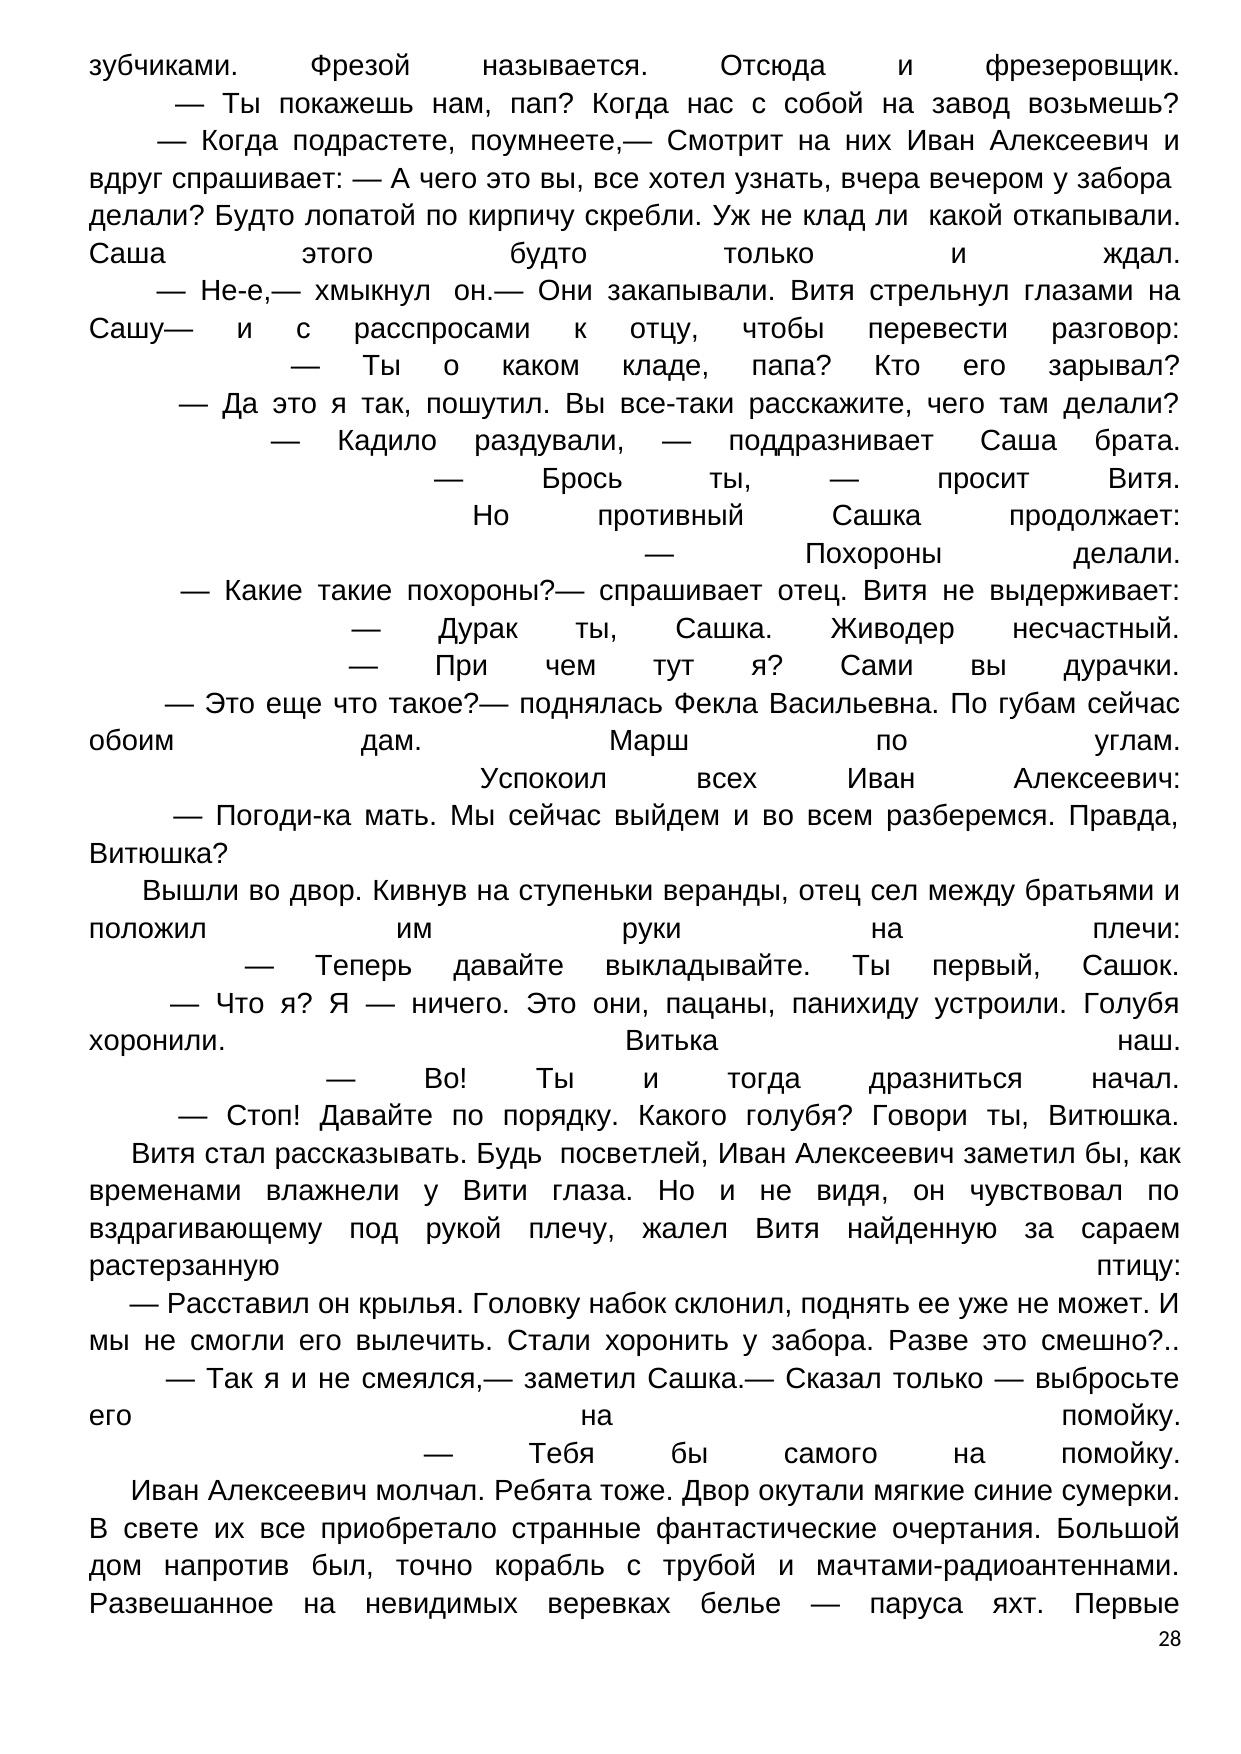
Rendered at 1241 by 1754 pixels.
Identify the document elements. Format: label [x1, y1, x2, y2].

text [89, 44, 1181, 1619]
